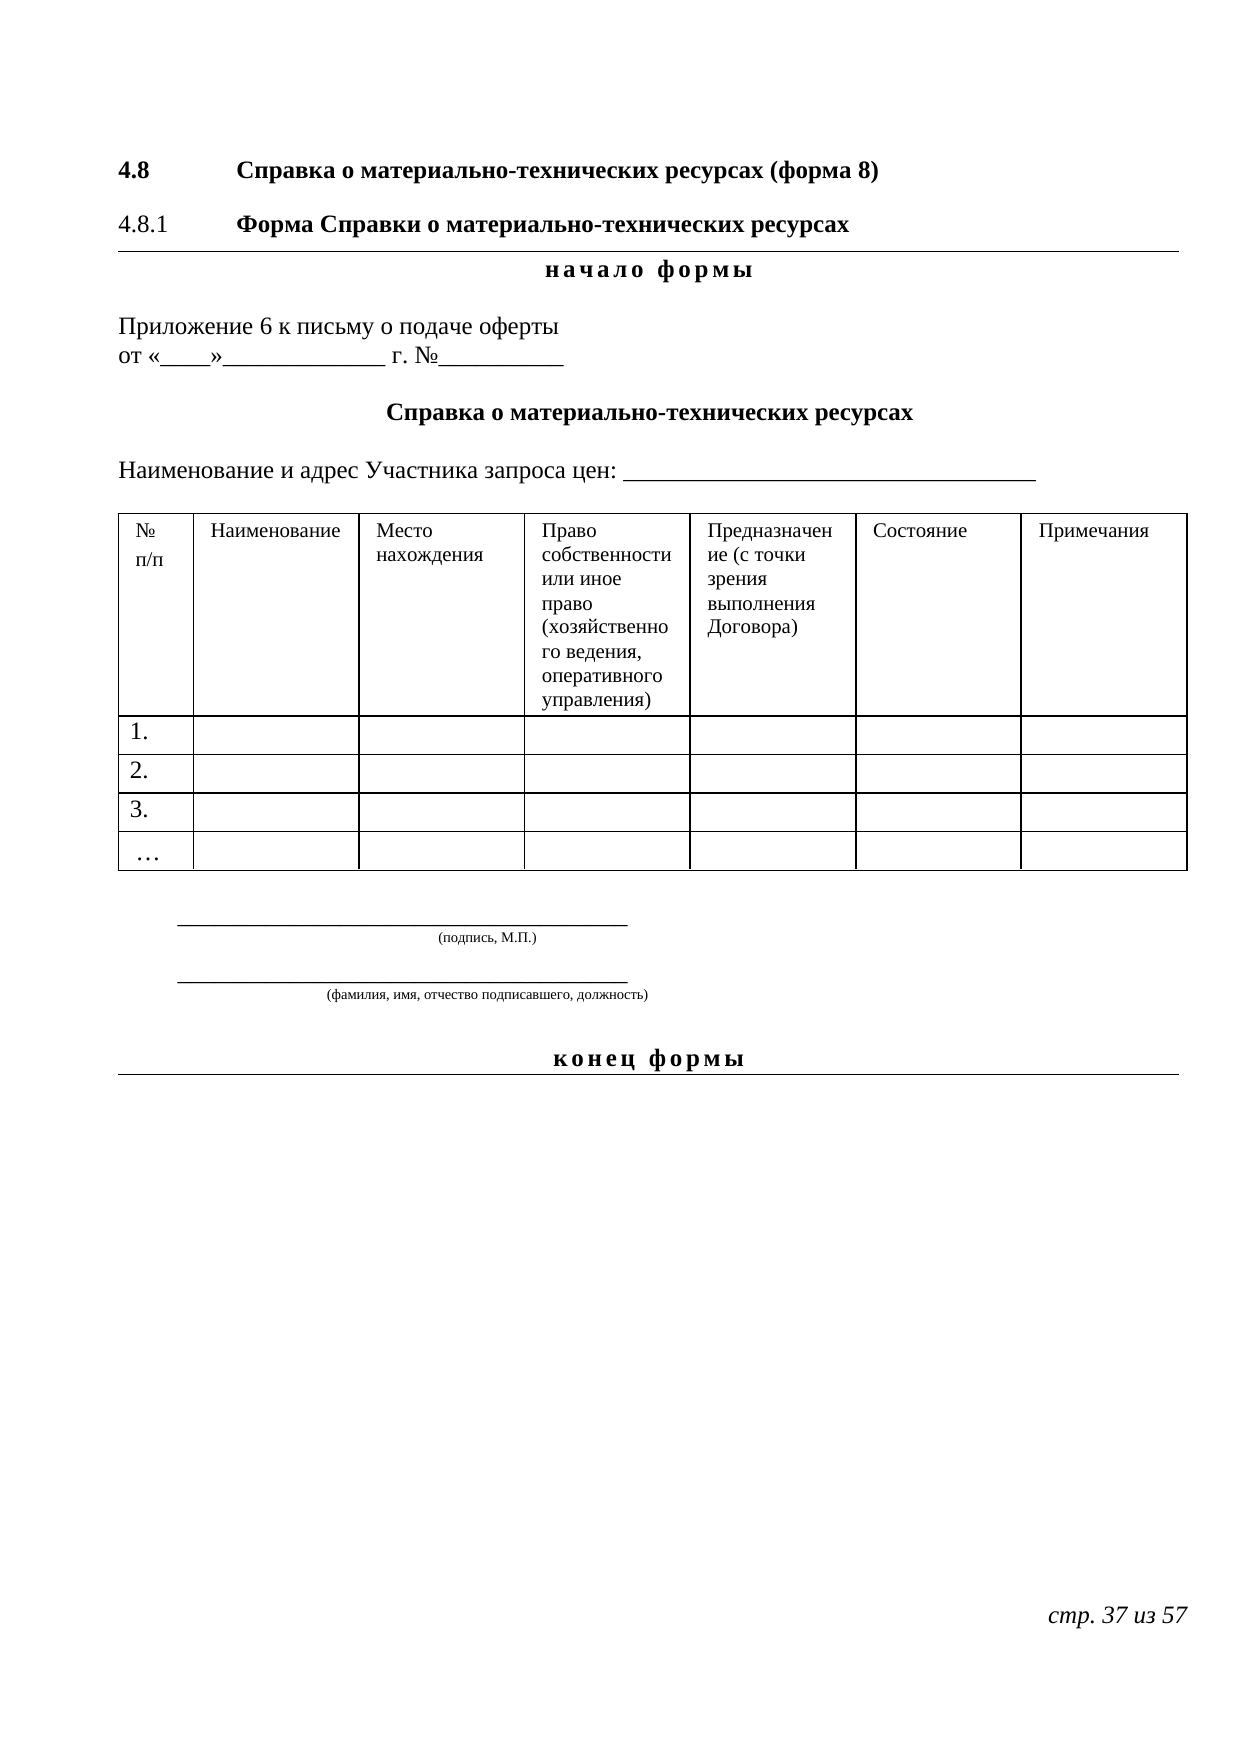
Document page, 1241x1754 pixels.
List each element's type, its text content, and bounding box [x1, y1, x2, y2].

table_cell [525, 717, 689, 753]
subtitle Справка о материально-технических ресурсах (форма 8) [118, 156, 1181, 184]
table_header Наименование [194, 514, 358, 715]
table_cell [1022, 755, 1186, 792]
text ____________________________________ [118, 957, 1181, 986]
table_cell [194, 717, 358, 753]
table_header Состояние [857, 514, 1020, 715]
text Наименование и адрес Участника запроса цен: _________________________________ [118, 455, 1181, 484]
table_cell [119, 755, 193, 792]
table_cell [691, 794, 855, 831]
table_cell [857, 794, 1020, 831]
table_header Предназначение (с точки зрения выполнения Договора) [691, 514, 855, 715]
table_cell … [119, 832, 193, 869]
text (фамилия, имя, отчество подписавшего, должность) [118, 986, 797, 1015]
table_cell [857, 717, 1020, 753]
table_header № п/п [119, 514, 193, 715]
table_cell [194, 794, 358, 831]
table_cell [1022, 717, 1186, 753]
table_header Примечания [1022, 514, 1186, 715]
table_cell [360, 755, 524, 792]
table_cell [360, 717, 524, 753]
text Форма Справки о материально-технических ресурсах [118, 209, 1181, 238]
table_cell [525, 794, 689, 831]
table_header Право собственности или иное право (хозяйственного ведения, оперативного управления) [525, 514, 689, 715]
table_cell [194, 832, 358, 869]
table_cell [525, 755, 689, 792]
table_cell [1022, 794, 1186, 831]
table_cell [857, 755, 1020, 792]
table_cell [691, 755, 855, 792]
table_cell [1022, 832, 1186, 869]
text Справка о материально-технических ресурсах [118, 397, 1181, 426]
table_cell [119, 717, 193, 753]
table_cell [525, 832, 689, 869]
table_cell [194, 755, 358, 792]
text начало формы [118, 252, 1179, 282]
table_cell [691, 717, 855, 753]
table_cell [360, 794, 524, 831]
table_header Место нахождения [360, 514, 524, 715]
table_cell [857, 832, 1020, 869]
text конец формы [118, 1043, 1179, 1074]
text ____________________________________ [118, 900, 1181, 928]
table_cell [360, 832, 524, 869]
text (подпись, М.П.) [118, 928, 797, 957]
text Приложение 6 к письму о подаче оферты от «____»_____________ г. №__________ [118, 311, 1181, 369]
table_cell [691, 832, 855, 869]
table_cell [119, 794, 193, 831]
